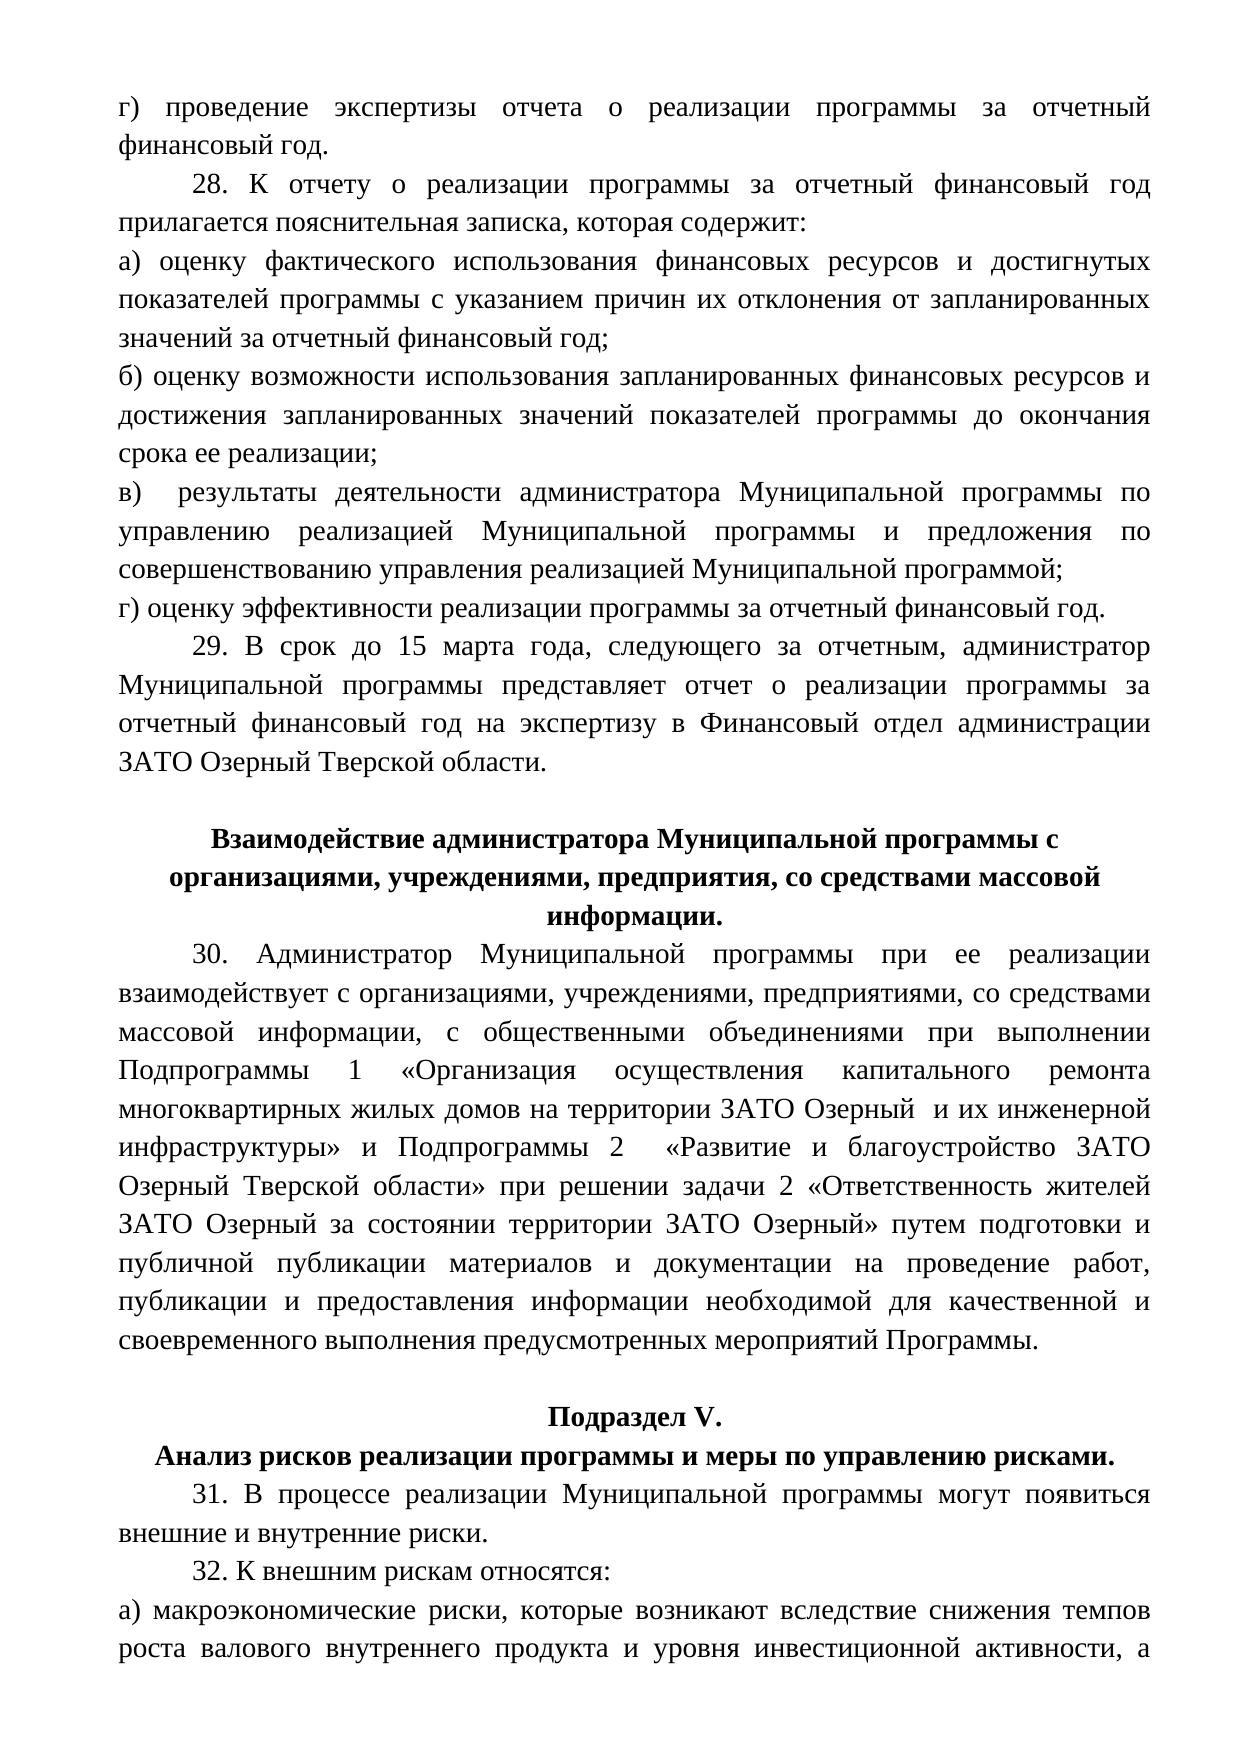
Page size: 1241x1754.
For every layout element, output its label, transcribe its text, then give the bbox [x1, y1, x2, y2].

text Взаимодействие администратора Муниципальной программы с организациями, учреждениями, предприятия, со средствами массовой информации. [118, 821, 1152, 932]
text а) оценку фактического использования финансовых ресурсов и достигнутых показателей программы с указанием причин их отклонения от запланированных значений за отчетный финансовый год; [118, 243, 1152, 353]
text г) оценку эффективности реализации программы за отчетный финансовый год. [118, 590, 1152, 623]
text 28. К отчету о реализации программы за отчетный финансовый год прилагается пояснительная записка, которая содержит: [118, 166, 1152, 238]
text 32. К внешним рискам относятся: [118, 1553, 1152, 1587]
text 31. В процессе реализации Муниципальной программы могут появиться внешние и внутренние риски. [118, 1476, 1152, 1548]
text Подраздел V. [118, 1399, 1152, 1433]
text б) оценку возможности использования запланированных финансовых ресурсов и достижения запланированных значений показателей программы до окончания срока ее реализации; [118, 358, 1152, 469]
text 29. В срок до 15 марта года, следующего за отчетным, администратор Муниципальной программы представляет отчет о реализации программы за отчетный финансовый год на экспертизу в Финансовый отдел администрации ЗАТО Озерный Тверской области. [118, 628, 1152, 777]
text в) результаты деятельности администратора Муниципальной программы по управлению реализацией Муниципальной программы и предложения по совершенствованию управления реализацией Муниципальной программой; [118, 474, 1152, 585]
text г) проведение экспертизы отчета о реализации программы за отчетный финансовый год. [118, 89, 1152, 161]
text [118, 1592, 1152, 1664]
text Анализ рисков реализации программы и меры по управлению рисками. [118, 1438, 1152, 1471]
text 30. Администратор Муниципальной программы при ее реализации взаимодействует с организациями, учреждениями, предприятиями, со средствами массовой информации, с общественными объединениями при выполнении Подпрограммы 1 «Организация осуществления капитального ремонта многоквартирных жилых домов на территории ЗАТО Озерный и их инженерной инфраструктуры» и Подпрограммы 2 «Развитие и благоустройство ЗАТО Озерный Тверской области» при решении задачи 2 «Ответственность жителей ЗАТО Озерный за состоянии территории ЗАТО Озерный» путем подготовки и публичной публикации материалов и документации на проведение работ, публикации и предоставления информации необходимой для качественной и своевременного выполнения предусмотренных мероприятий Программы. [118, 937, 1152, 1356]
